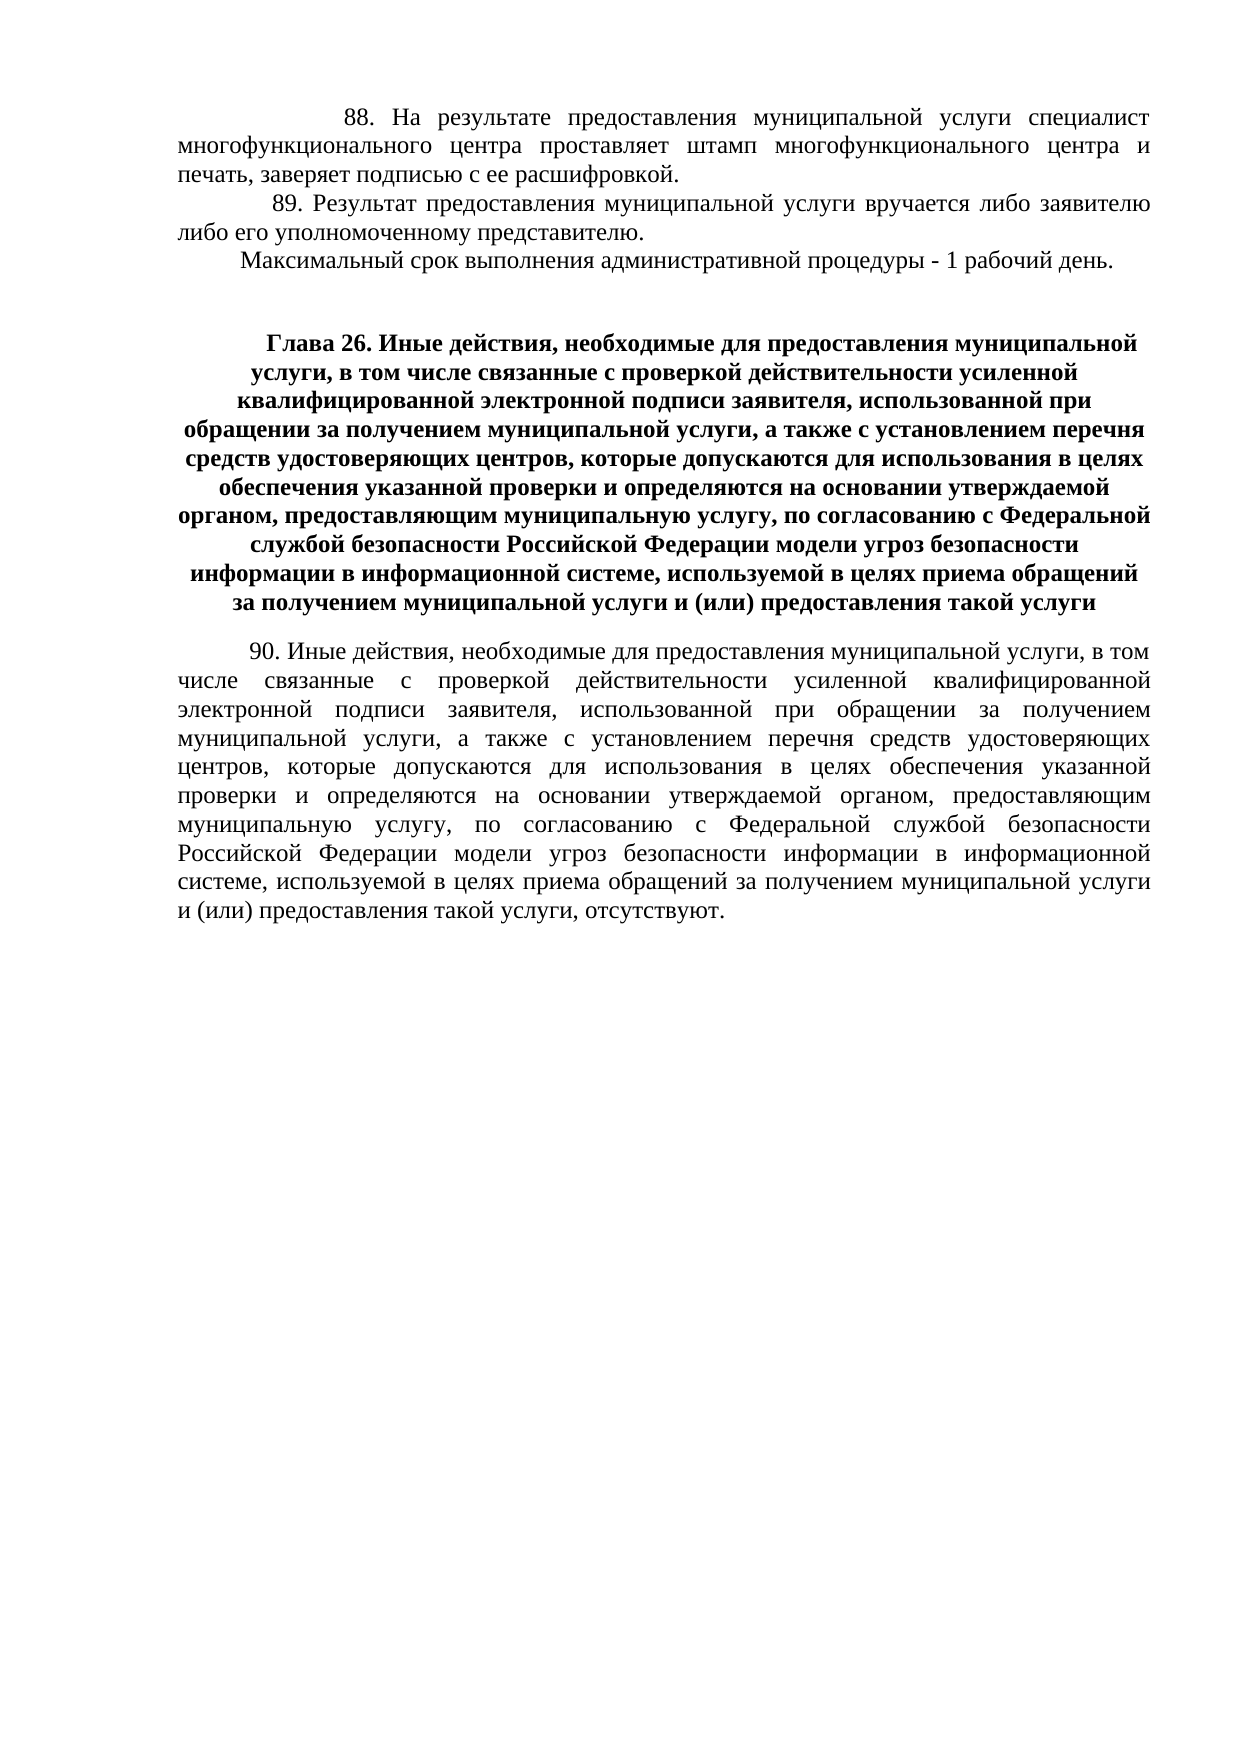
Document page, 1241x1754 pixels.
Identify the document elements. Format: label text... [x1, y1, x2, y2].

text 89. Результат предоставления муниципальной услуги вручается либо заявителю либо его уполномоченному представителю. [177, 188, 1152, 246]
text Максимальный срок выполнения административной процедуры - 1 рабочий день. [177, 246, 1152, 274]
text 88. На результате предоставления муниципальной услуги специалист многофункционального центра проставляет штамп многофункционального центра и печать, заверяет подписью с ее расшифровкой. [177, 102, 1152, 188]
text 90. Иные действия, необходимые для предоставления муниципальной услуги, в том числе связанные с проверкой действительности усиленной квалифицированной электронной подписи заявителя, использованной при обращении за получением муниципальной услуги, а также с установлением перечня средств удостоверяющих центров, которые допускаются для использования в целях обеспечения указанной проверки и определяются на основании утверждаемой органом, предоставляющим муниципальную услугу, по согласованию с Федеральной службой безопасности Российской Федерации модели угроз безопасности информации в информационной системе, используемой в целях приема обращений за получением муниципальной услуги и (или) предоставления такой услуги, отсутствуют. [177, 636, 1152, 924]
text Глава 26. Иные действия, необходимые для предоставления муниципальной услуги, в том числе связанные с проверкой действительности усиленной квалифицированной электронной подписи заявителя, использованной при обращении за получением муниципальной услуги, а также с установлением перечня средств удостоверяющих центров, которые допускаются для использования в целях обеспечения указанной проверки и определяются на основании утверждаемой органом, предоставляющим муниципальную услугу, по согласованию с Федеральной службой безопасности Российской Федерации модели угроз безопасности информации в информационной системе, используемой в целях приема обращений за получением муниципальной услуги и (или) предоставления такой услуги [177, 328, 1152, 616]
